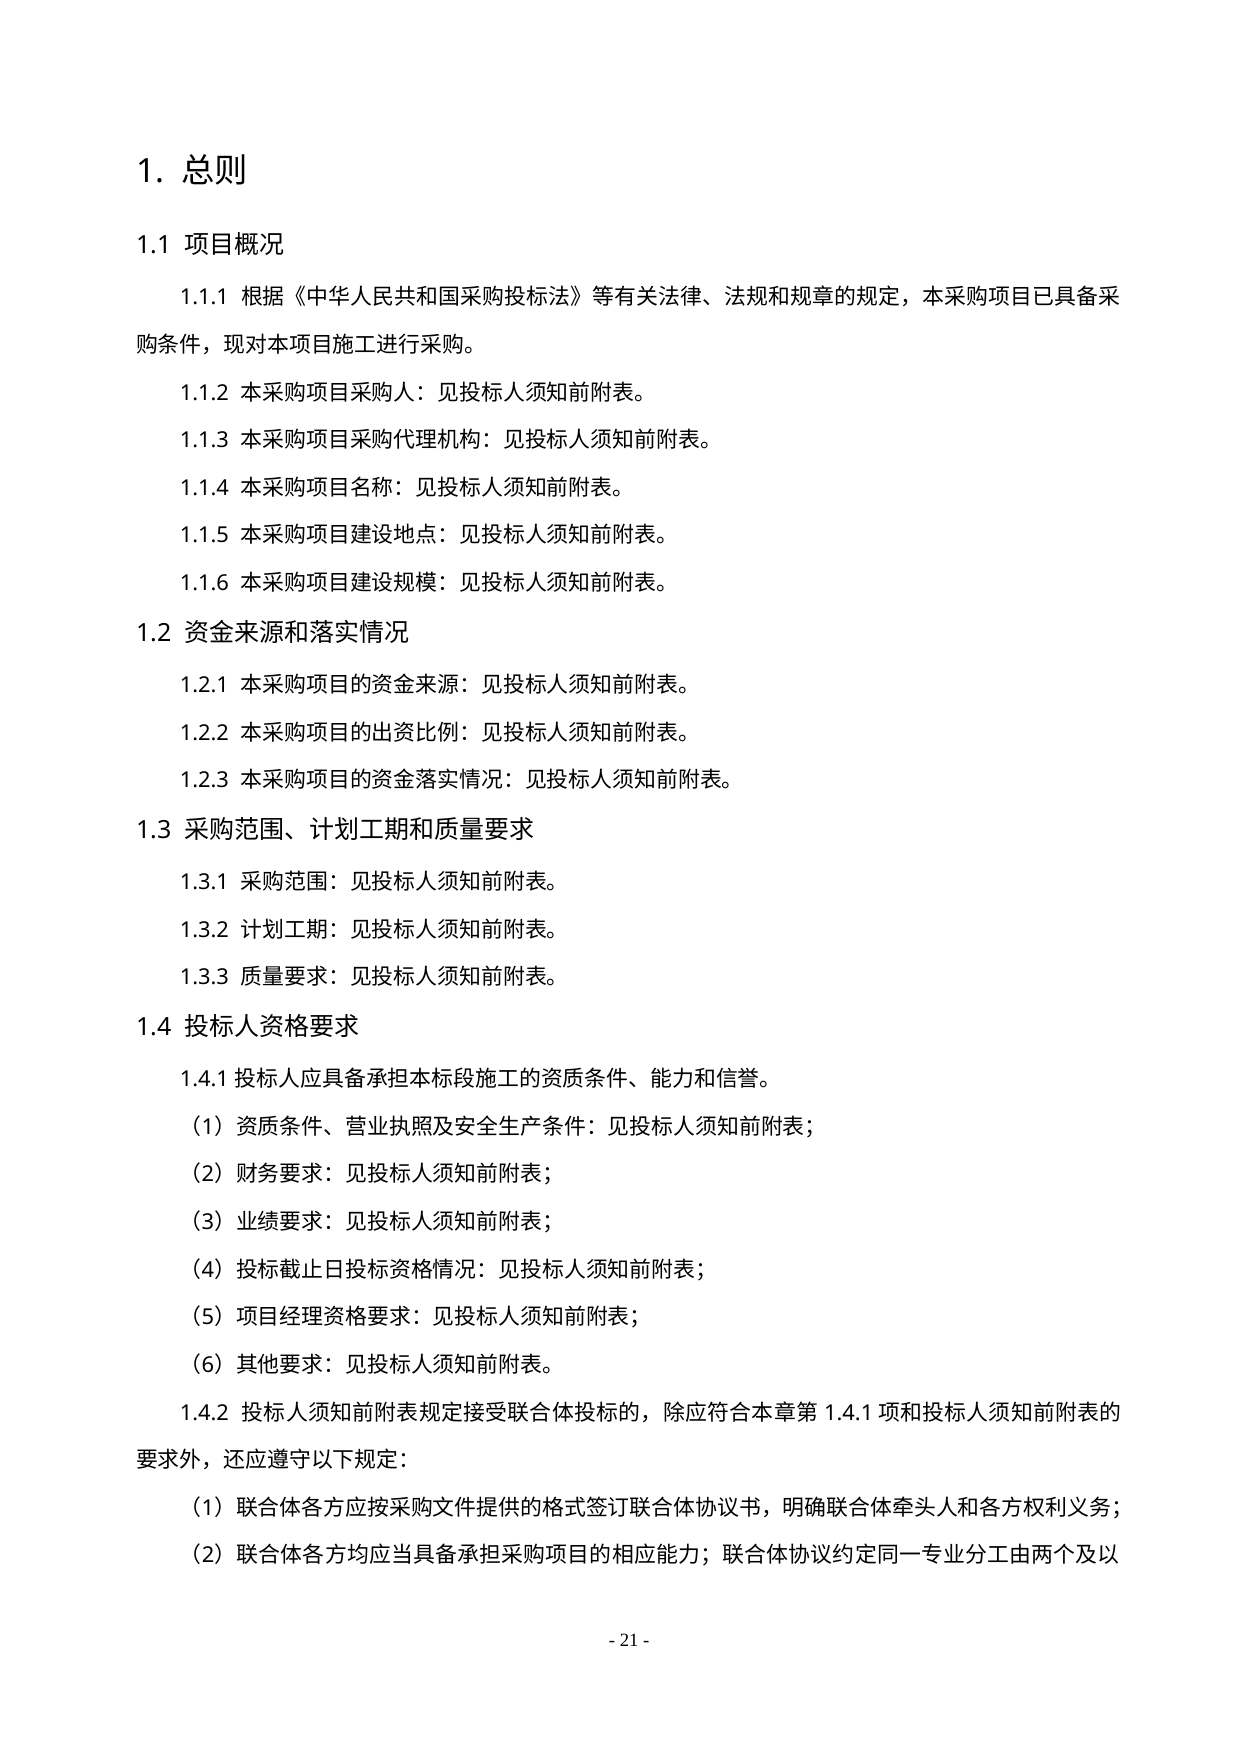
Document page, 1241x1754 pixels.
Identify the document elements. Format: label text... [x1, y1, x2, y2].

text 1.3.1 采购范围：见投标人须知前附表。 [136, 864, 1122, 896]
text （6）其他要求：见投标人须知前附表。 [136, 1347, 1122, 1379]
text 1.1.3 本采购项目采购代理机构：见投标人须知前附表。 [136, 422, 1122, 454]
text （3）业绩要求：见投标人须知前附表； [136, 1204, 1122, 1236]
text 1.3.2 计划工期：见投标人须知前附表。 [136, 912, 1122, 943]
text 1.1.5 本采购项目建设地点：见投标人须知前附表。 [136, 517, 1122, 549]
text （1）联合体各方应按采购文件提供的格式签订联合体协议书，明确联合体牵头人和各方权利义务； [136, 1489, 1122, 1521]
text （2）财务要求：见投标人须知前附表； [136, 1156, 1122, 1188]
text 1.2.1 本采购项目的资金来源：见投标人须知前附表。 [136, 667, 1122, 699]
text （1）资质条件、营业执照及安全生产条件：见投标人须知前附表； [136, 1109, 1122, 1141]
subtitle 1.2 资金来源和落实情况 [136, 612, 1122, 649]
text 1.2.2 本采购项目的出资比例：见投标人须知前附表。 [136, 714, 1122, 746]
subtitle 1.1 项目概况 [136, 225, 1122, 261]
text 1.1.4 本采购项目名称：见投标人须知前附表。 [136, 470, 1122, 501]
text 1.2.3 本采购项目的资金落实情况：见投标人须知前附表。 [136, 762, 1122, 794]
text 1.4.2 投标人须知前附表规定接受联合体投标的，除应符合本章第1.4.1项和投标人须知前附表的要求外，还应遵守以下规定： [136, 1394, 1122, 1474]
text 1.1.2 本采购项目采购人：见投标人须知前附表。 [136, 374, 1122, 406]
text （4）投标截止日投标资格情况：见投标人须知前附表； [136, 1252, 1122, 1283]
text 1.1.6 本采购项目建设规模：见投标人须知前附表。 [136, 565, 1122, 597]
subtitle 1.4 投标人资格要求 [136, 1007, 1122, 1043]
text 1.3.3 质量要求：见投标人须知前附表。 [136, 959, 1122, 991]
text （2）联合体各方均应当具备承担采购项目的相应能力；联合体协议约定同一专业分工由两个及以上单位共同承担的，按照资质等级较低的单位确定资质等级； [136, 1537, 1122, 1569]
subtitle 1. 总则 [136, 136, 1122, 201]
subtitle 1.3 采购范围、计划工期和质量要求 [136, 810, 1122, 846]
text 1.1.1 根据《中华人民共和国采购投标法》等有关法律、法规和规章的规定，本采购项目已具备采购条件，现对本项目施工进行采购。 [136, 279, 1122, 359]
text （5）项目经理资格要求：见投标人须知前附表； [136, 1299, 1122, 1331]
text 1.4.1 投标人应具备承担本标段施工的资质条件、能力和信誉。 [136, 1061, 1122, 1093]
